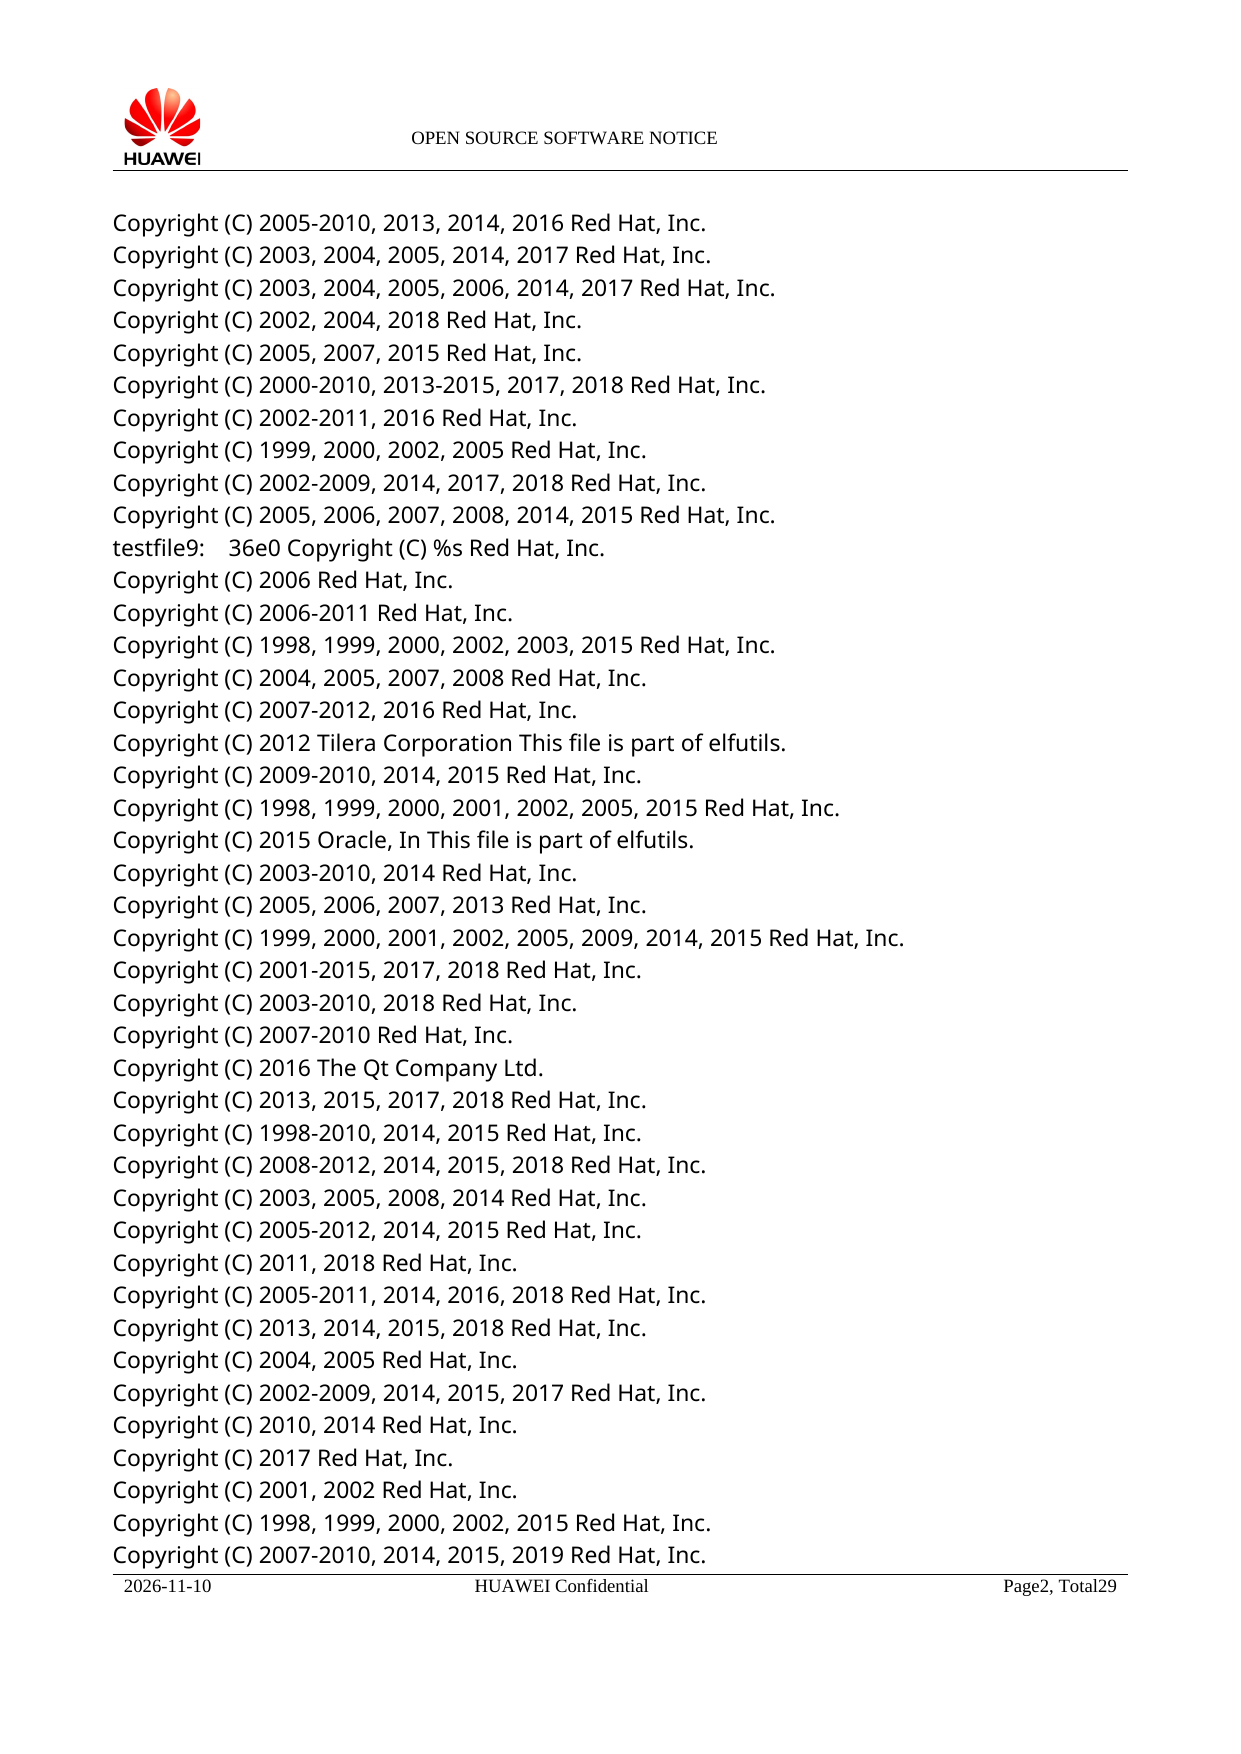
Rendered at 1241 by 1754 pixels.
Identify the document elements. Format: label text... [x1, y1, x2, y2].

picture [124, 88, 201, 165]
